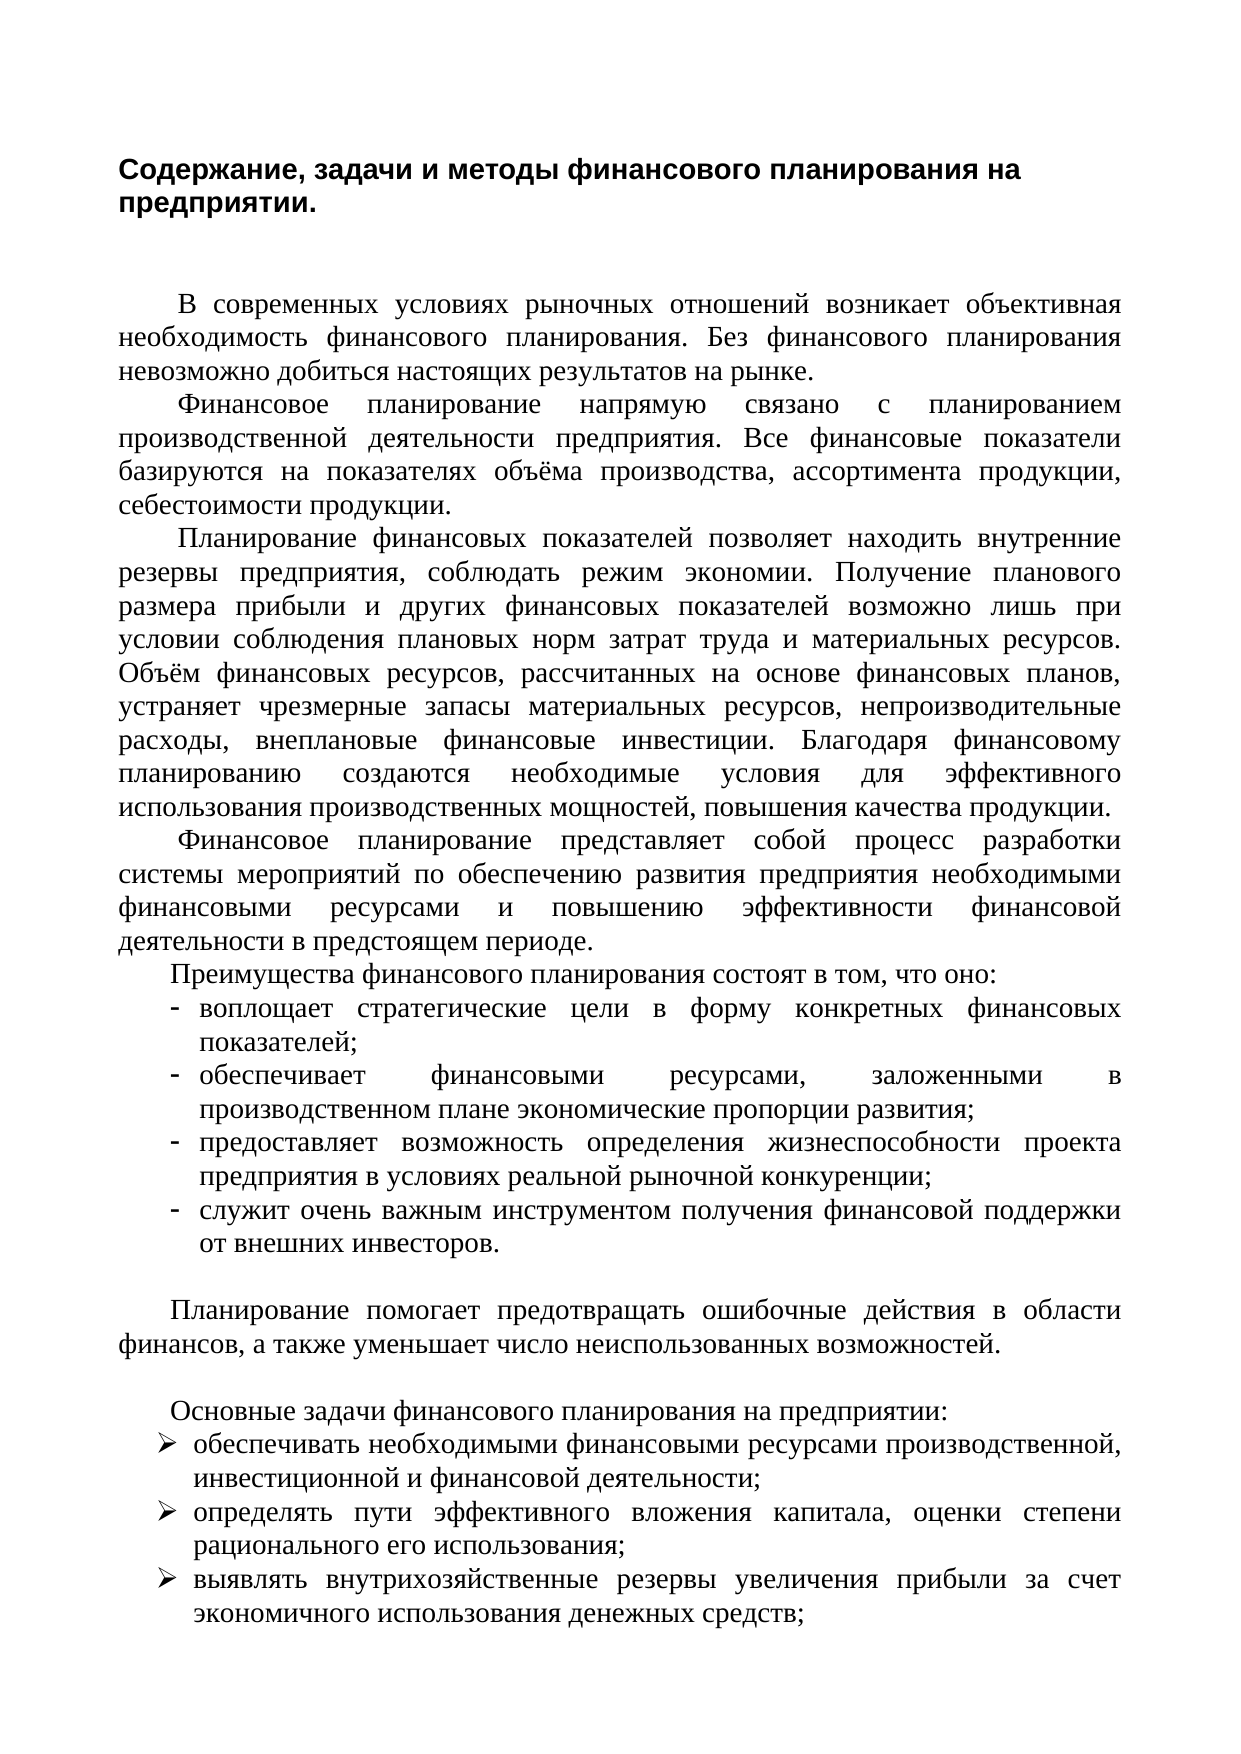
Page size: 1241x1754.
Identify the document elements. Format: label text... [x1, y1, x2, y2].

text Планирование финансовых показателей позволяет находить внутренние резервы предприятия, соблюдать режим экономии. Получение планового размера прибыли и других финансовых показателей возможно лишь при условии соблюдения плановых норм затрат труда и материальных ресурсов. Объём финансовых ресурсов, рассчитанных на основе финансовых планов, устраняет чрезмерные запасы материальных ресурсов, непроизводительные расходы, внеплановые финансовые инвестиции. Благодаря финансовому планированию создаются необходимые условия для эффективного использования производственных мощностей, повышения качества продукции. [118, 521, 1122, 822]
list обеспечивает финансовыми ресурсами, заложенными в производственном плане экономические пропорции развития; [170, 1057, 1122, 1124]
list служит очень важным инструментом получения финансовой поддержки от внешних инвесторов. [170, 1192, 1122, 1259]
list определять пути эффективного вложения капитала, оценки степени рационального его использования; [156, 1494, 1122, 1561]
list воплощает стратегические цели в форму конкретных финансовых показателей; [170, 990, 1122, 1057]
subtitle Содержание, задачи и методы финансового планирования на предприятии. [118, 152, 1122, 219]
text Планирование помогает предотвращать ошибочные действия в области финансов, а также уменьшает число неиспользованных возможностей. [118, 1292, 1122, 1359]
list обеспечивать необходимыми финансовыми ресурсами производственной, инвестиционной и финансовой деятельности; [156, 1427, 1122, 1494]
text Преимущества финансового планирования состоят в том, что оно: [118, 957, 1122, 990]
text Финансовое планирование представляет собой процесс разработки системы мероприятий по обеспечению развития предприятия необходимыми финансовыми ресурсами и повышению эффективности финансовой деятельности в предстоящем периоде. [118, 822, 1122, 957]
list выявлять внутрихозяйственные резервы увеличения прибыли за счет экономичного использования денежных средств; [156, 1561, 1122, 1628]
text В современных условиях рыночных отношений возникает объективная необходимость финансового планирования. Без финансового планирования невозможно добиться настоящих результатов на рынке. [118, 286, 1122, 386]
list предоставляет возможность определения жизнеспособности проекта предприятия в условиях реальной рыночной конкуренции; [170, 1124, 1122, 1192]
text Финансовое планирование напрямую связано с планированием производственной деятельности предприятия. Все финансовые показатели базируются на показателях объёма производства, ассортимента продукции, себестоимости продукции. [118, 386, 1122, 521]
text Основные задачи финансового планирования на предприятии: [118, 1393, 1122, 1427]
